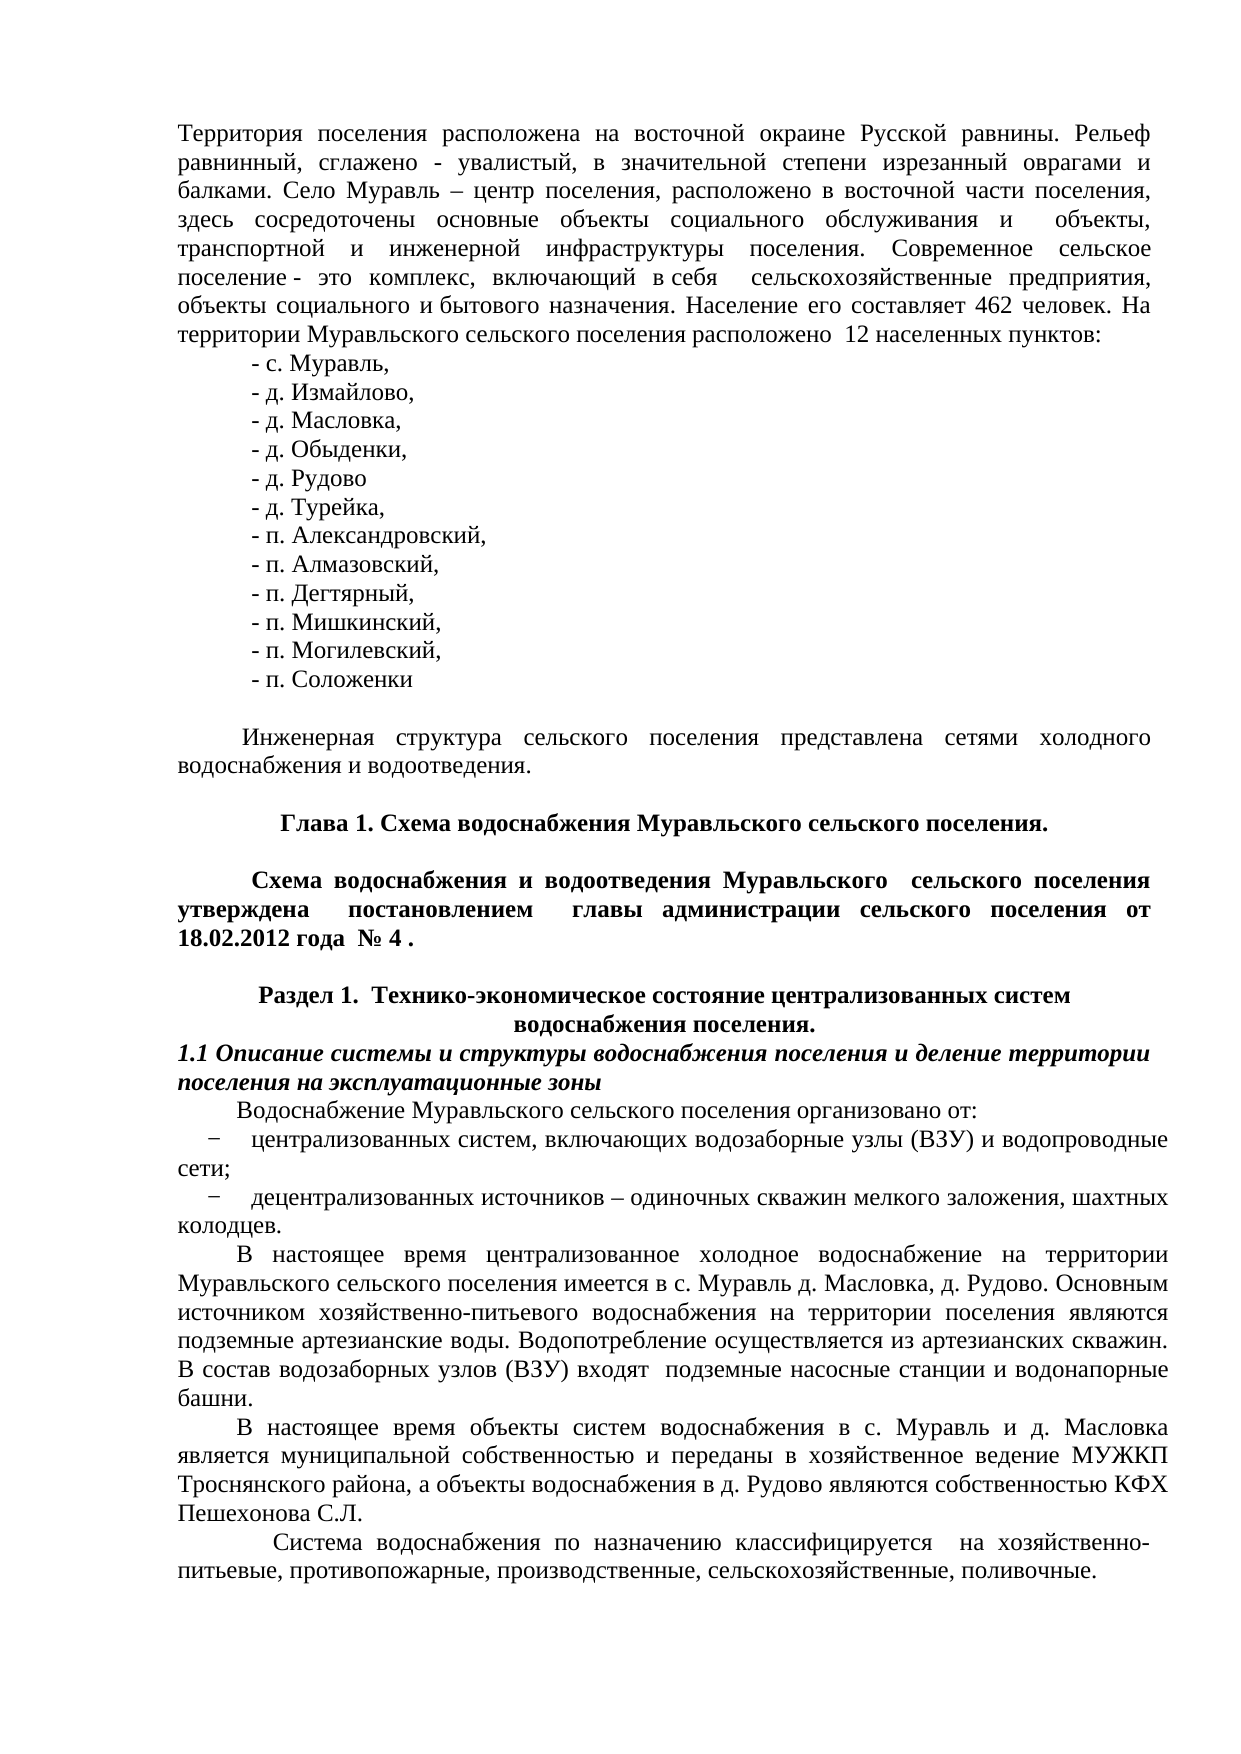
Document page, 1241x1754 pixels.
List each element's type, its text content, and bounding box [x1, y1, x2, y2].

text Схема водоснабжения и водоотведения Муравльского сельского поселения утверждена постановлением главы администрации сельского поселения от 18.02.2012 года № 4 . [177, 866, 1152, 952]
list Водоснабжение Муравльского сельского поселения организовано от: [177, 1096, 1169, 1124]
text - д. Измайлово, [177, 377, 1152, 406]
text - п. Мишкинский, [177, 607, 1152, 636]
text - д. Масловка, [177, 406, 1152, 434]
text - п. Александровский, [177, 521, 1152, 549]
list В настоящее время централизованное холодное водоснабжение на территории Муравльского сельского поселения имеется в с. Муравль д. Масловка, д. Рудово. Основным источником хозяйственно-питьевого водоснабжения на территории поселения являются подземные артезианские воды. Водопотребление осуществляется из артезианских скважин. В состав водозаборных узлов (ВЗУ) входят подземные насосные станции и водонапорные башни. [177, 1239, 1169, 1412]
text Инженерная структура сельского поселения представлена сетями холодного водоснабжения и водоотведения. [177, 722, 1152, 779]
text 1.1 Описание системы и структуры водоснабжения поселения и деление территории поселения на эксплуатационные зоны [177, 1038, 1152, 1096]
text - п. Дегтярный, [177, 578, 1152, 607]
text Раздел 1. Технико-экономическое состояние централизованных систем водоснабжения поселения. [177, 981, 1152, 1038]
text - п. Соложенки [177, 664, 1152, 693]
text Система водоснабжения по назначению классифицируется на хозяйственно-питьевые, противопожарные, производственные, сельскохозяйственные, поливочные. [177, 1527, 1152, 1584]
list децентрализованных источников – одиночных скважин мелкого заложения, шахтных колодцев. [177, 1182, 1169, 1239]
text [177, 118, 1152, 348]
list централизованных систем, включающих водозаборные узлы (ВЗУ) и водопроводные сети; [177, 1124, 1169, 1182]
list В настоящее время объекты систем водоснабжения в с. Муравль и д. Масловка является муниципальной собственностью и переданы в хозяйственное ведение МУЖКП Троснянского района, а объекты водоснабжения в д. Рудово являются собственностью КФХ Пешехонова С.Л. [177, 1412, 1169, 1527]
text - п. Могилевский, [177, 636, 1152, 664]
text - д. Турейка, [177, 492, 1152, 521]
text - п. Алмазовский, [177, 549, 1152, 578]
text - д. Обыденки, [177, 434, 1152, 463]
text - д. Рудово [177, 463, 1152, 492]
text - с. Муравль, [177, 348, 1152, 377]
text Глава 1. Схема водоснабжения Муравльского сельского поселения. [177, 808, 1152, 837]
